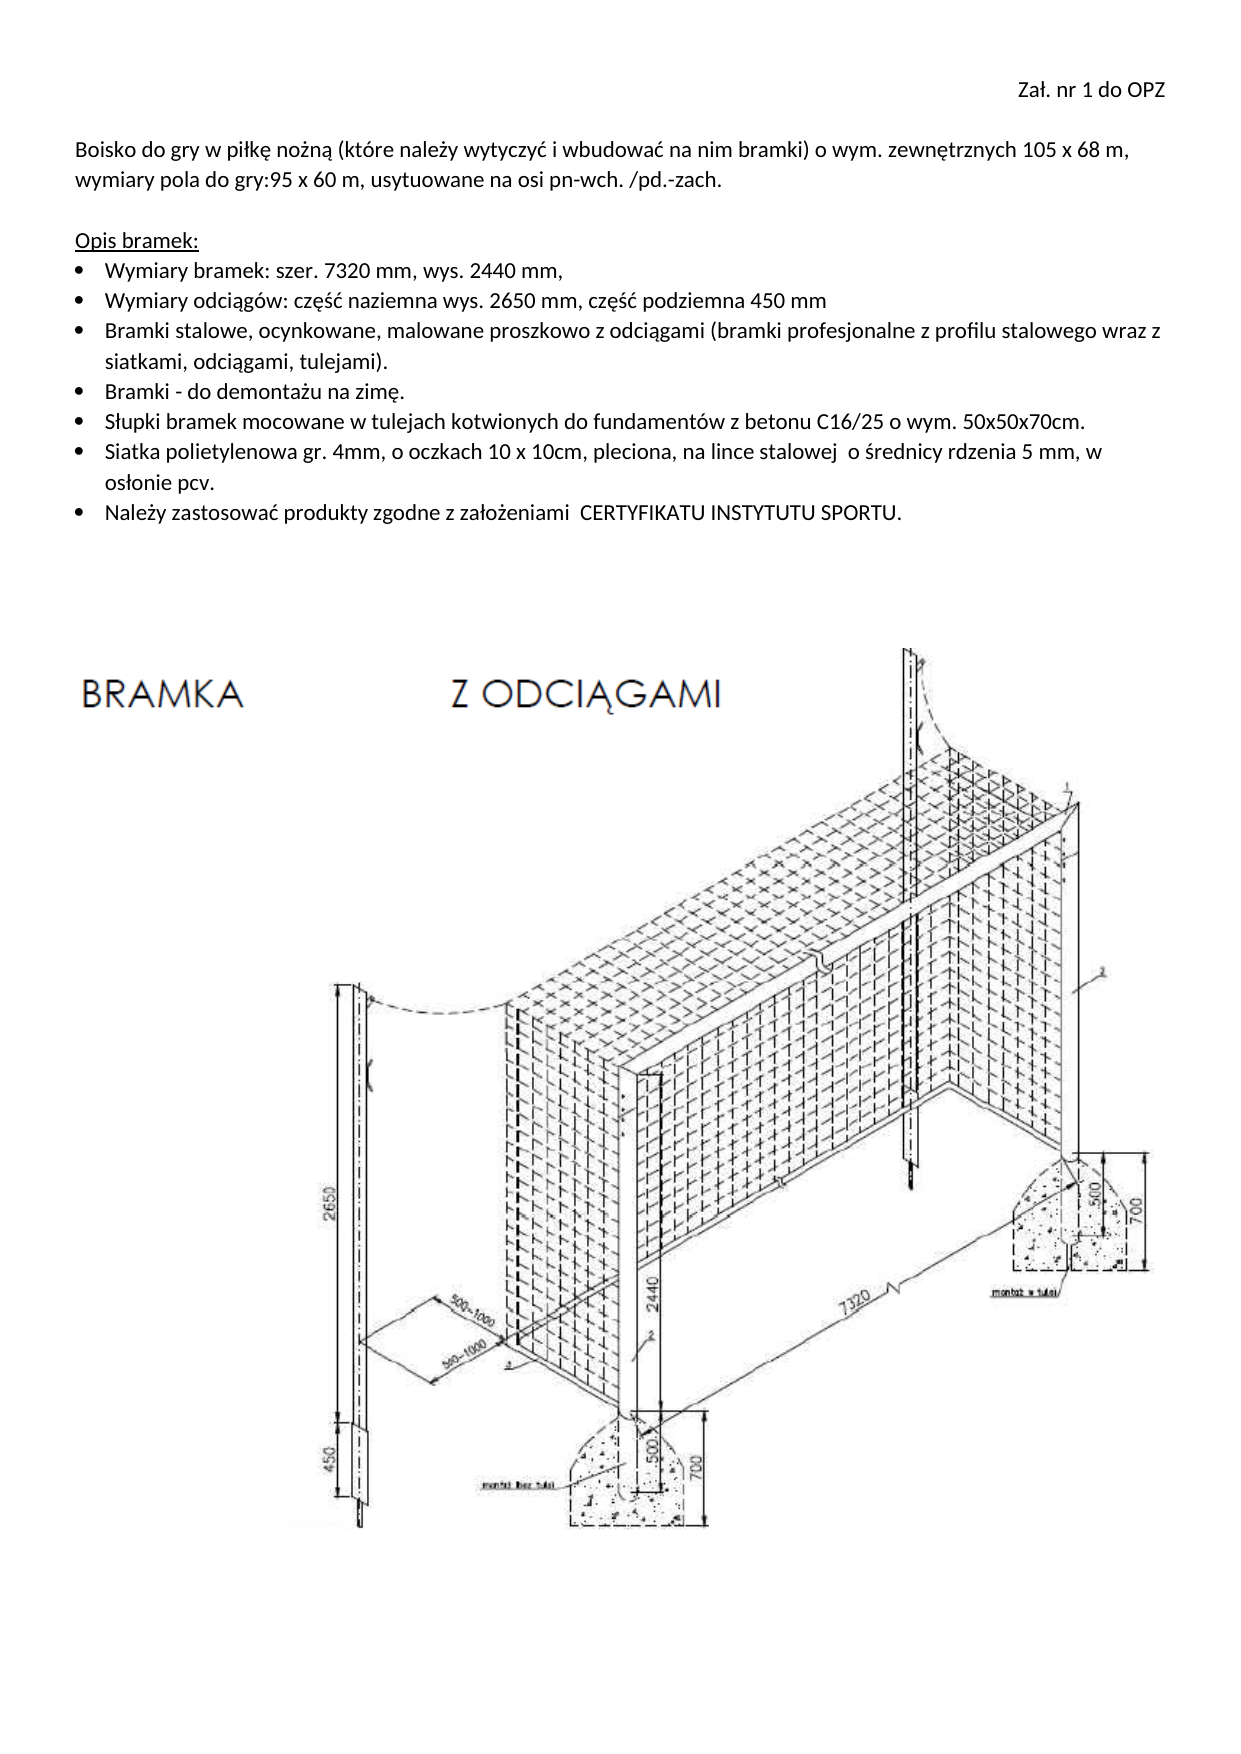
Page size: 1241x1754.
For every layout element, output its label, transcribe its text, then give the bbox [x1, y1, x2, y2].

list Wymiary odciągów: część naziemna wys. 2650 mm, część podziemna 450 mm [75, 286, 1165, 314]
list Należy zastosować produkty zgodne z założeniami CERTYFIKATU INSTYTUTU SPORTU. [75, 498, 1165, 526]
list Siatka polietylenowa gr. 4mm, o oczkach 10 x 10cm, pleciona, na lince stalowej o średnicy rdzenia 5 mm, w osłonie pcv. [75, 437, 1165, 496]
text Zał. nr 1 do OPZ [75, 75, 1165, 103]
list Słupki bramek mocowane w tulejach kotwionych do fundamentów z betonu C16/25 o wym. 50x50x70cm. [75, 407, 1165, 435]
list Bramki stalowe, ocynkowane, malowane proszkowo z odciągami (bramki profesjonalne z profilu stalowego wraz z siatkami, odciągami, tulejami). [75, 317, 1165, 375]
text Boisko do gry w piłkę nożną (które należy wytyczyć i wbudować na nim bramki) o wym. zewnętrznych 105 x 68 m, wymiary pola do gry:95 x 60 m, usytuowane na osi pn-wch. /pd.-zach. [75, 135, 1165, 194]
list Wymiary bramek: szer. 7320 mm, wys. 2440 mm, [75, 256, 1165, 284]
picture [75, 648, 1164, 1531]
text Opis bramek: [75, 226, 1165, 254]
list Bramki - do demontażu na zimę. [75, 377, 1165, 405]
